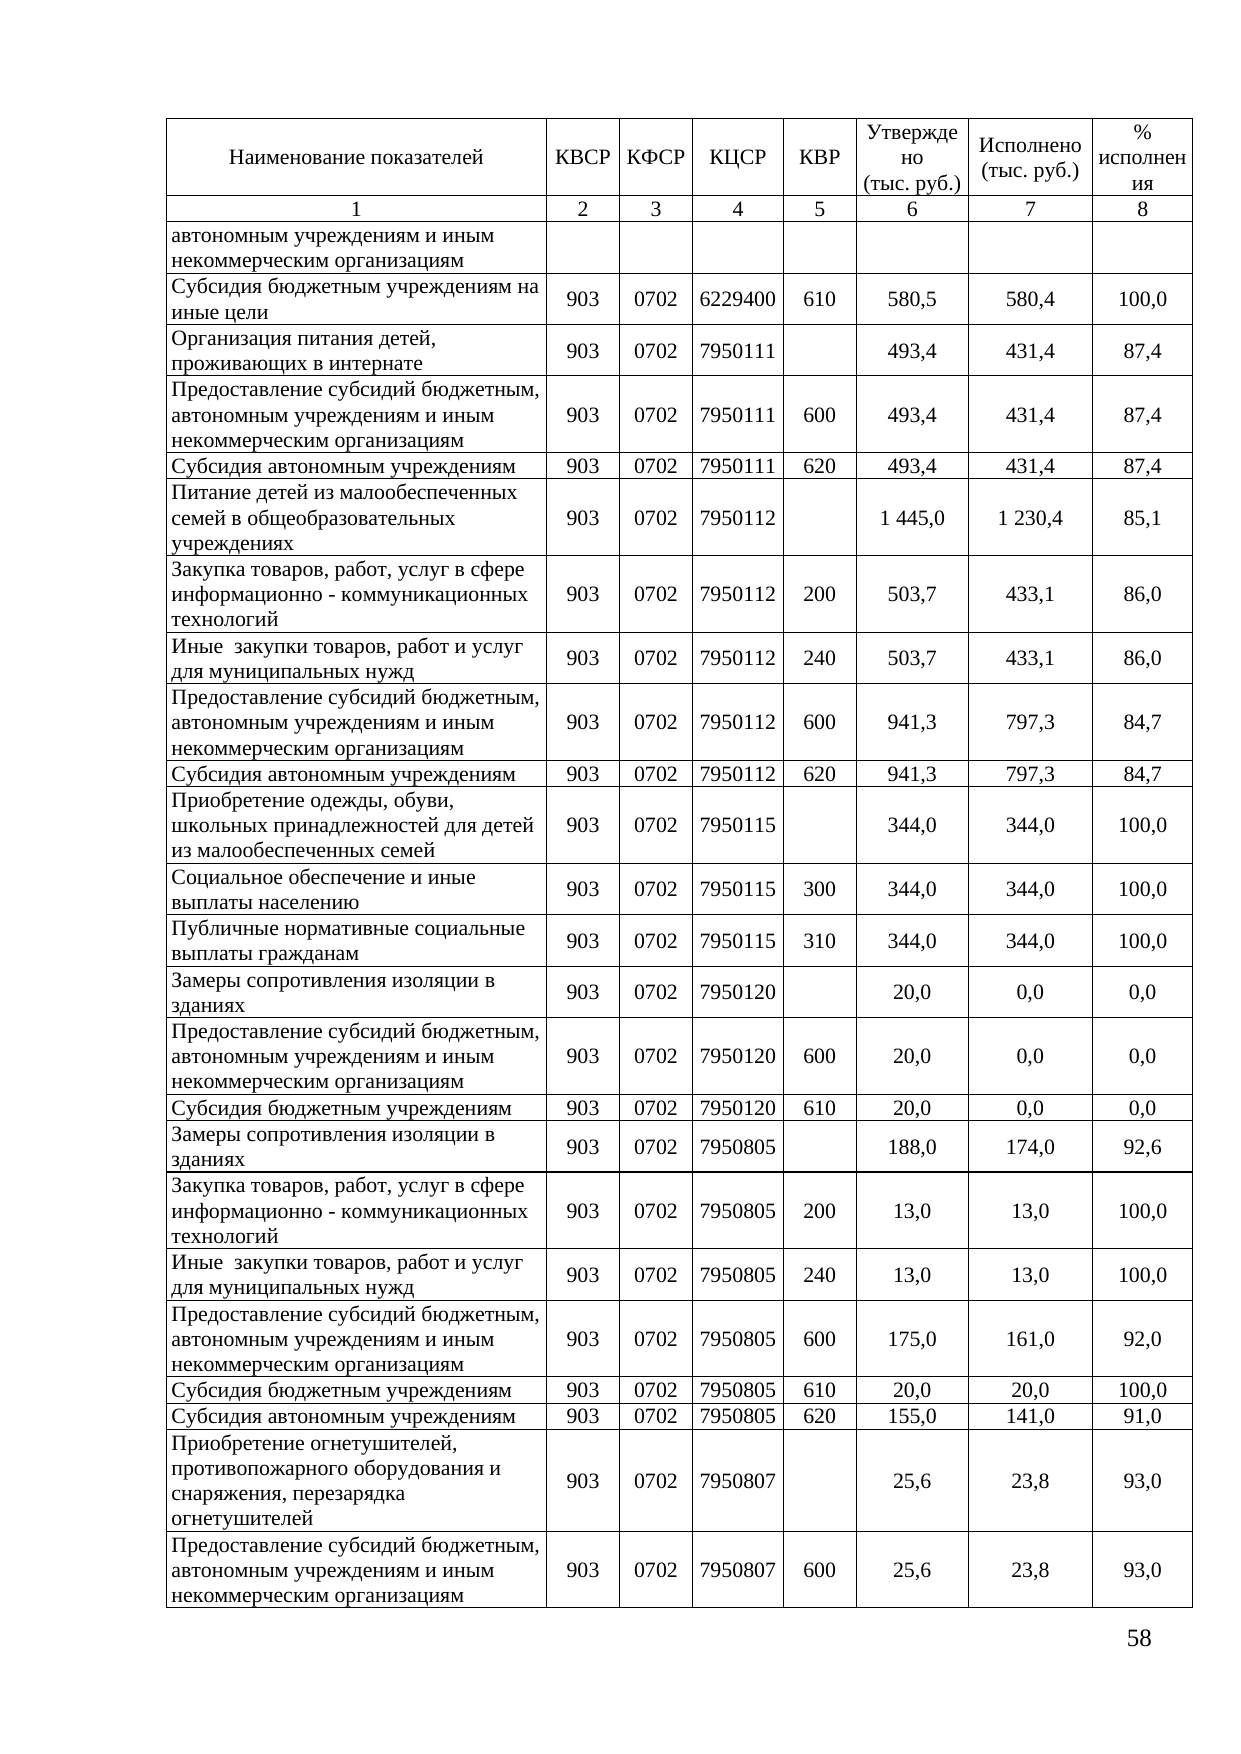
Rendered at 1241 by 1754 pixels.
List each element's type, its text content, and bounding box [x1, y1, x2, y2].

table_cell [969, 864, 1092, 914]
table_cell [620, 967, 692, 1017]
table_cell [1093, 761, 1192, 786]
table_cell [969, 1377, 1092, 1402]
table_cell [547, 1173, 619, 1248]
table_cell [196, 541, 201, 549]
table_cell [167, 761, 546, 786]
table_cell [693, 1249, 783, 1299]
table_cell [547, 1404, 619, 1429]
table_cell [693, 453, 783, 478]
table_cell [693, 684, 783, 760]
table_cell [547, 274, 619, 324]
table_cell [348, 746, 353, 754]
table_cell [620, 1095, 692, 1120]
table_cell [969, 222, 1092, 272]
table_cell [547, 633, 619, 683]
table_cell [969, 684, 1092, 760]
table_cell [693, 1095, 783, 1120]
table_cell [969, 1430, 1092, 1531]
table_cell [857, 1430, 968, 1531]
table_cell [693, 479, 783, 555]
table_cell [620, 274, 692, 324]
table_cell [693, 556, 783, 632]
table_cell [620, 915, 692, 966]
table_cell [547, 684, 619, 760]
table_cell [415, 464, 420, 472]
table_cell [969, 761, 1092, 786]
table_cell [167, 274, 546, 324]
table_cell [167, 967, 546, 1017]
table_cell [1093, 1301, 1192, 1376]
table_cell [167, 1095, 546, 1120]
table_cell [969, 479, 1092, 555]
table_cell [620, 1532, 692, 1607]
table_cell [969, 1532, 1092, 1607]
table_header КФСР [620, 119, 692, 195]
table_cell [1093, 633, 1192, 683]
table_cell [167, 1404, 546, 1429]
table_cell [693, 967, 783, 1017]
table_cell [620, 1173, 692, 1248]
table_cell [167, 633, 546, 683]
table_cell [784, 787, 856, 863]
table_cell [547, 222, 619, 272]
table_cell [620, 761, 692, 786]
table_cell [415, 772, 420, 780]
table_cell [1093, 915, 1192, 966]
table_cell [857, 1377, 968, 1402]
table_cell 2 [547, 196, 619, 221]
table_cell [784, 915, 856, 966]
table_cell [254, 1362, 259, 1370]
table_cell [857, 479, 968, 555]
table_cell 4 [693, 196, 783, 221]
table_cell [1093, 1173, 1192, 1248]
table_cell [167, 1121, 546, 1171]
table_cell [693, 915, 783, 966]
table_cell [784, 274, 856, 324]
table_header Утверждено (тыс. руб.) [857, 119, 968, 195]
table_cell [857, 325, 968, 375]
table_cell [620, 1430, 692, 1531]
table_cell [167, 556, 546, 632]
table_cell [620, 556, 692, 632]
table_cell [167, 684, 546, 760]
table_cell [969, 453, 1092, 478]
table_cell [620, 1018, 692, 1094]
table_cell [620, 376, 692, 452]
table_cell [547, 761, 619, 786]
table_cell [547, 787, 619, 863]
table_header КЦСР [693, 119, 783, 195]
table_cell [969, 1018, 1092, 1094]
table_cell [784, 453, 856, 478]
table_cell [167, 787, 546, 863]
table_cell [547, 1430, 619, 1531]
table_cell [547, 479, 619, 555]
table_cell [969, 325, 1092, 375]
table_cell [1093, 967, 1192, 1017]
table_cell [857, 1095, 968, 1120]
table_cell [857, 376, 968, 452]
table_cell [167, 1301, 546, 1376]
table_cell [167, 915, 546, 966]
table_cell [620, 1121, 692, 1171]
table_cell 7 [969, 196, 1092, 221]
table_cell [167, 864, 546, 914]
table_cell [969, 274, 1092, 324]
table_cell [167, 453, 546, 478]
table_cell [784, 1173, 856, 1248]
table_header КВСР [547, 119, 619, 195]
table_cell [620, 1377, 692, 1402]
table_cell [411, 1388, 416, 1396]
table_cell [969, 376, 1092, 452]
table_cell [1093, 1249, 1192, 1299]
table_header Наименование показателей [167, 119, 546, 195]
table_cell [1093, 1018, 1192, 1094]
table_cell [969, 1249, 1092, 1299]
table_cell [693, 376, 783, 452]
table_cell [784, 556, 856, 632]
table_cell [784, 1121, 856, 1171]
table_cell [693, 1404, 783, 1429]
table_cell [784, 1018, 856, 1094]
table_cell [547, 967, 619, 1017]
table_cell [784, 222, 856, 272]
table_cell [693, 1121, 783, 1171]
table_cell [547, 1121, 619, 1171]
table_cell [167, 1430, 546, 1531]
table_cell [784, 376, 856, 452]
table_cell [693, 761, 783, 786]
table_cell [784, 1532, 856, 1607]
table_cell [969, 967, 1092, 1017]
table_cell 5 [784, 196, 856, 221]
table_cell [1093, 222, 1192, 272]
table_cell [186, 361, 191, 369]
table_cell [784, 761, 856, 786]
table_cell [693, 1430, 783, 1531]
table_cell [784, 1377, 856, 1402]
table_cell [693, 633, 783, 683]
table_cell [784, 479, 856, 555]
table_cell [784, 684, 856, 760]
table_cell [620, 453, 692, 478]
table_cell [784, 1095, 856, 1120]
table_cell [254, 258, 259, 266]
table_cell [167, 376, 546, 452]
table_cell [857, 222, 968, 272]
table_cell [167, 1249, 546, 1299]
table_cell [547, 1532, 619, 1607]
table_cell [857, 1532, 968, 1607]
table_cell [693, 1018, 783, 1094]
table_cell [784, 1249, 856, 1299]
table_cell 8 [1093, 196, 1192, 221]
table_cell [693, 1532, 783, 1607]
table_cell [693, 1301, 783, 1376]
table_header КВР [784, 119, 856, 195]
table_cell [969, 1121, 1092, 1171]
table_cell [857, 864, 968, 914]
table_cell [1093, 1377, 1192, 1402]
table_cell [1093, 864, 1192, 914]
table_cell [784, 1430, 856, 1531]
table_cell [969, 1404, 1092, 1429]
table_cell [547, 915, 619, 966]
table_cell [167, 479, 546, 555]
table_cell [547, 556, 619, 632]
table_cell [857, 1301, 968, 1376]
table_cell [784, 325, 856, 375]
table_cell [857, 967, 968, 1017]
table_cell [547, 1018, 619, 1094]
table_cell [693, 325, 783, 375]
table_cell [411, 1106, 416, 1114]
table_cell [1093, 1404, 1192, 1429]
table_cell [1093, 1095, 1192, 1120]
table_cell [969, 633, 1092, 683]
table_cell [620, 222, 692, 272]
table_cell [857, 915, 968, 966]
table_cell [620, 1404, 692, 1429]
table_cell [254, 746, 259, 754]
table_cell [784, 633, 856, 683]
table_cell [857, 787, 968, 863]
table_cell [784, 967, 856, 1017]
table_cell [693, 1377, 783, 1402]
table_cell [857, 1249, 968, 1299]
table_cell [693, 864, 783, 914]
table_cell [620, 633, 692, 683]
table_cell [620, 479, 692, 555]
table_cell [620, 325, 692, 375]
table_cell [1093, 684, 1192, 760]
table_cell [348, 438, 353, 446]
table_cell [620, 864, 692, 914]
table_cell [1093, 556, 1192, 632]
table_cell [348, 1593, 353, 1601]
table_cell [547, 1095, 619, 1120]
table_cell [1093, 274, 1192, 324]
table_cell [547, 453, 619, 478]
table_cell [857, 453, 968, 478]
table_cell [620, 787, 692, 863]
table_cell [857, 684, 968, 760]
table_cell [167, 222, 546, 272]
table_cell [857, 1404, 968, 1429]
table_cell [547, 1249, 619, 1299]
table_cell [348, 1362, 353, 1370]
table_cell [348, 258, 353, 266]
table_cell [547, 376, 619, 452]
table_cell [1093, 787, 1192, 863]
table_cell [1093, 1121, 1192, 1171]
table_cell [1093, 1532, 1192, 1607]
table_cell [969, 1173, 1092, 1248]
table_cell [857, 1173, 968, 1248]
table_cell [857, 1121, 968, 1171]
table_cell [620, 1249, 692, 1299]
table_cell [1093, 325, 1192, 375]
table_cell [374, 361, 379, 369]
table_header Исполнено (тыс. руб.) [969, 119, 1092, 195]
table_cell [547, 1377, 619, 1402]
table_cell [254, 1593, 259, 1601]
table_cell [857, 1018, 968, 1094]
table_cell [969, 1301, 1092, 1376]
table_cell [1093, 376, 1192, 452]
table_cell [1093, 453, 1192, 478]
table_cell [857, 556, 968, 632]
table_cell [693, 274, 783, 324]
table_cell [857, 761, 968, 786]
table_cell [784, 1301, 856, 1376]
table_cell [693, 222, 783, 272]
table_cell 3 [620, 196, 692, 221]
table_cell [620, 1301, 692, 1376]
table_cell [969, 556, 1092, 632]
table_header % исполнения [1093, 119, 1192, 195]
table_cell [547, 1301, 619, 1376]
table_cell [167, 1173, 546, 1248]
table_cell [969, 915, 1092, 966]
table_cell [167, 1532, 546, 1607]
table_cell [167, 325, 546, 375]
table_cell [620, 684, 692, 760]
table_cell 1 [167, 196, 546, 221]
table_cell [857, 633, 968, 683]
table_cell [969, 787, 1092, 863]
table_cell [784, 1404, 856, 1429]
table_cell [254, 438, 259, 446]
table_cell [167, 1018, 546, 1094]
table_cell 6 [857, 196, 968, 221]
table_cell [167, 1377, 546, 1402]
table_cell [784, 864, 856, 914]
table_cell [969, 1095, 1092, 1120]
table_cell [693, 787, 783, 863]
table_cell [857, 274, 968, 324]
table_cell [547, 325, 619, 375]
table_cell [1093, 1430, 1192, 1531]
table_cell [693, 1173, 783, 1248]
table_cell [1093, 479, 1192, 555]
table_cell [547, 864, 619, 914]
